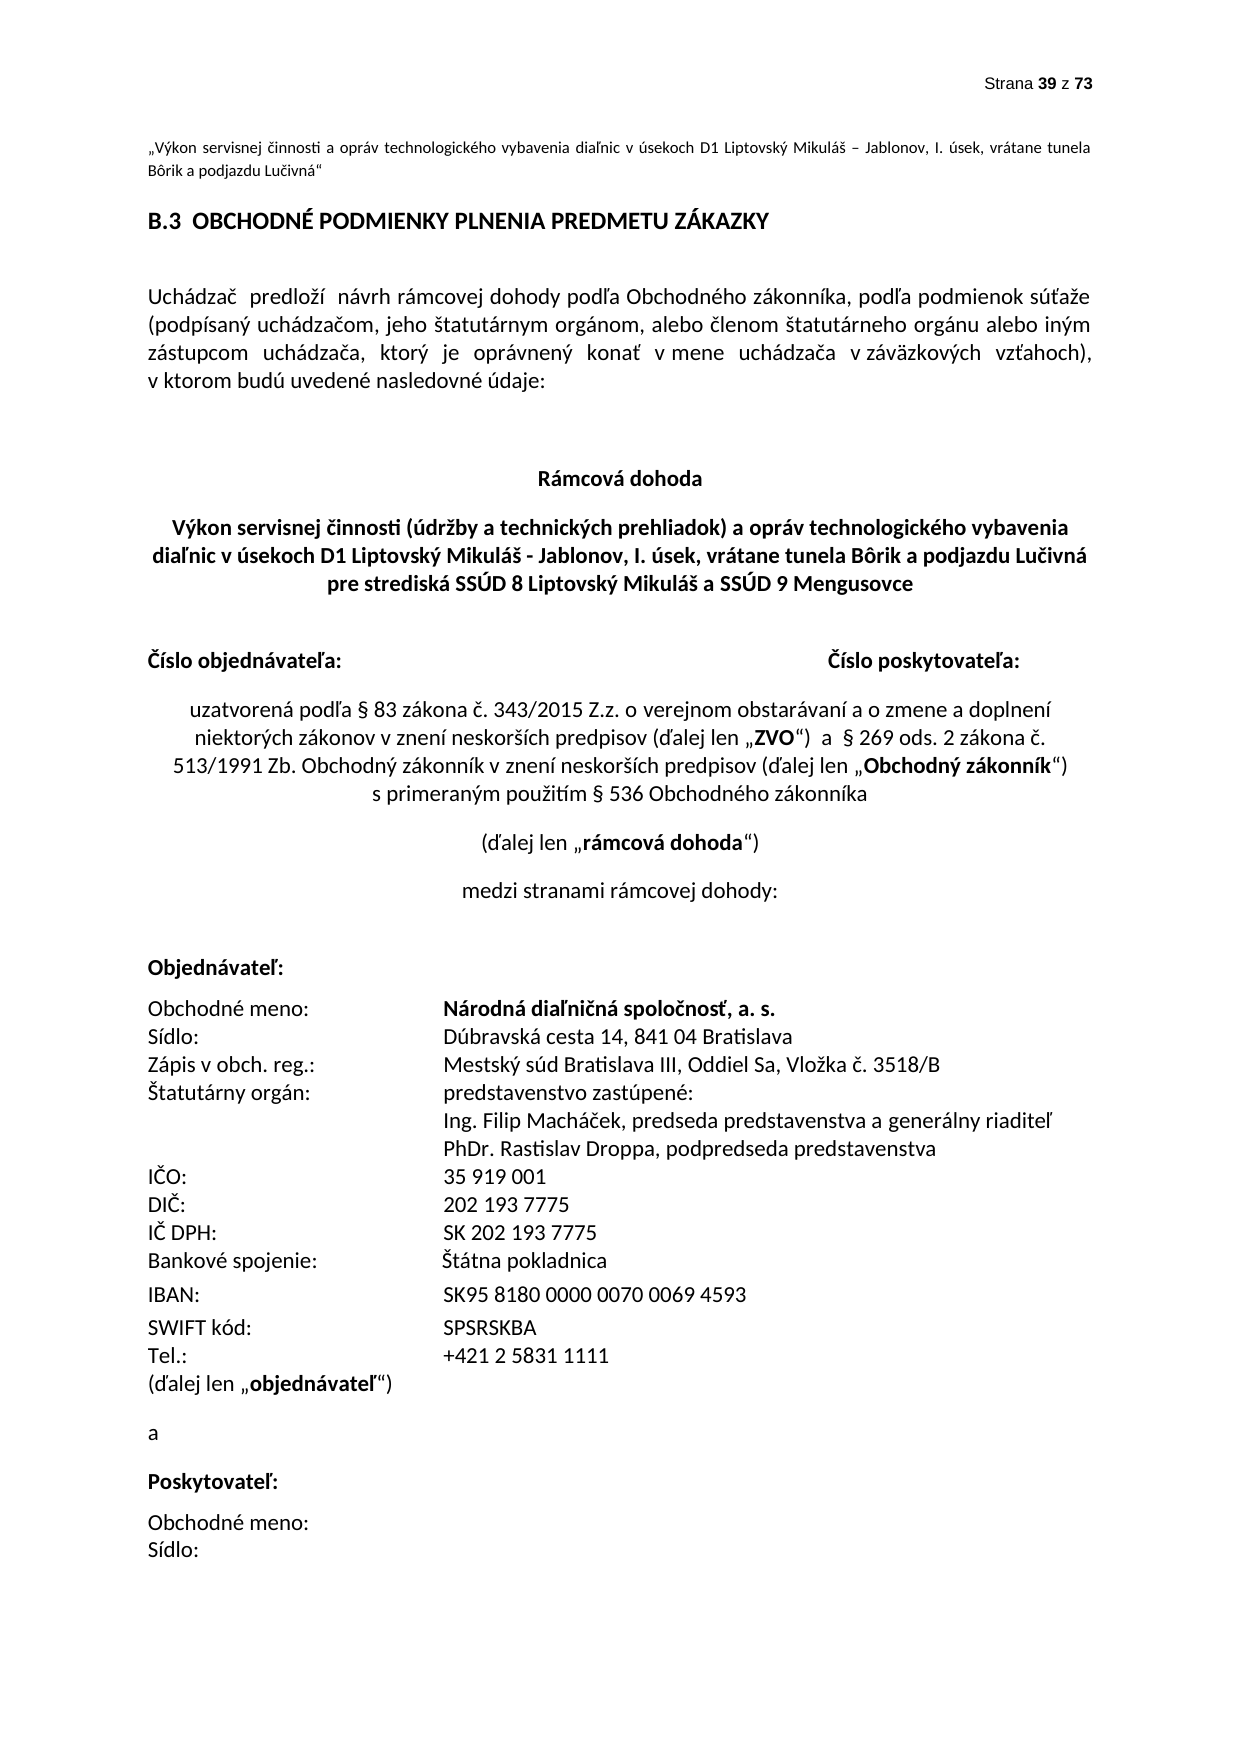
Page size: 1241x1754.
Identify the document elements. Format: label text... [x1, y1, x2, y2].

text Zápis v obch. reg.: Mestský súd Bratislava III, Oddiel Sa, Vložka č. 3518/B [148, 1050, 1092, 1078]
text Uchádzač predloží návrh rámcovej dohody podľa Obchodného zákonníka, podľa podmienok súťaže (podpísaný uchádzačom, jeho štatutárnym orgánom, alebo členom štatutárneho orgánu alebo iným zástupcom uchádzača, ktorý je oprávnený konať v mene uchádzača v záväzkových vzťahoch), v ktorom budú uvedené nasledovné údaje: [148, 282, 1092, 394]
text Obchodné meno: [148, 1508, 1092, 1536]
text B.3 OBCHODNÉ PODMIENKY PLNENIA PREDMETU ZÁKAZKY [148, 206, 1092, 236]
text Ing. Filip Macháček, predseda predstavenstva a generálny riaditeľ [177, 1106, 1092, 1134]
text Číslo objednávateľa: Číslo poskytovateľa: [148, 646, 1092, 674]
text s primeraným použitím § 536 Obchodného zákonníka [148, 779, 1092, 807]
text Sídlo: Dúbravská cesta 14, 841 04 Bratislava [148, 1022, 1092, 1050]
text SWIFT kód: SPSRSKBA [148, 1313, 1092, 1341]
text Bankové spojenie: Štátna pokladnica [148, 1246, 1092, 1274]
text Objednávateľ: [148, 953, 1092, 981]
text Tel.: +421 2 5831 1111 [148, 1341, 1092, 1369]
text Výkon servisnej činnosti (údržby a technických prehliadok) a opráv technologického vybavenia diaľnic v úsekoch D1 Liptovský Mikuláš - Jablonov, I. úsek, vrátane tunela Bôrik a podjazdu Lučivná pre strediská SSÚD 8 Liptovský Mikuláš a SSÚD 9 Mengusovce [148, 513, 1092, 597]
text Sídlo: [148, 1536, 1092, 1564]
text uzatvorená podľa § 83 zákona č. 343/2015 Z.z. o verejnom obstarávaní a o zmene a doplnení niektorých zákonov v znení neskorších predpisov (ďalej len „ZVO“) a § 269 ods. 2 zákona č. 513/1991 Zb. Obchodný zákonník v znení neskorších predpisov (ďalej len „Obchodný zákonník“) [148, 695, 1092, 779]
text (ďalej len „objednávateľ“) [148, 1369, 1092, 1397]
text Poskytovateľ: [148, 1467, 1092, 1495]
text IČO: 35 919 001 [148, 1162, 1092, 1190]
list medzi stranami rámcovej dohody: [148, 876, 1092, 904]
text PhDr. Rastislav Droppa, podpredseda predstavenstva [148, 1134, 1092, 1162]
text Štatutárny orgán: predstavenstvo zastúpené: [148, 1078, 1092, 1106]
text DIČ: 202 193 7775 [148, 1190, 1092, 1218]
text Obchodné meno: Národná diaľničná spoločnosť, a. s. [148, 994, 1092, 1022]
text IBAN: SK95 8180 0000 0070 0069 4593 [148, 1280, 1092, 1308]
text (ďalej len „rámcová dohoda“) [148, 828, 1092, 856]
text IČ DPH: SK 202 193 7775 [148, 1218, 1092, 1246]
text a [148, 1418, 1092, 1446]
text Rámcová dohoda [148, 464, 1092, 492]
